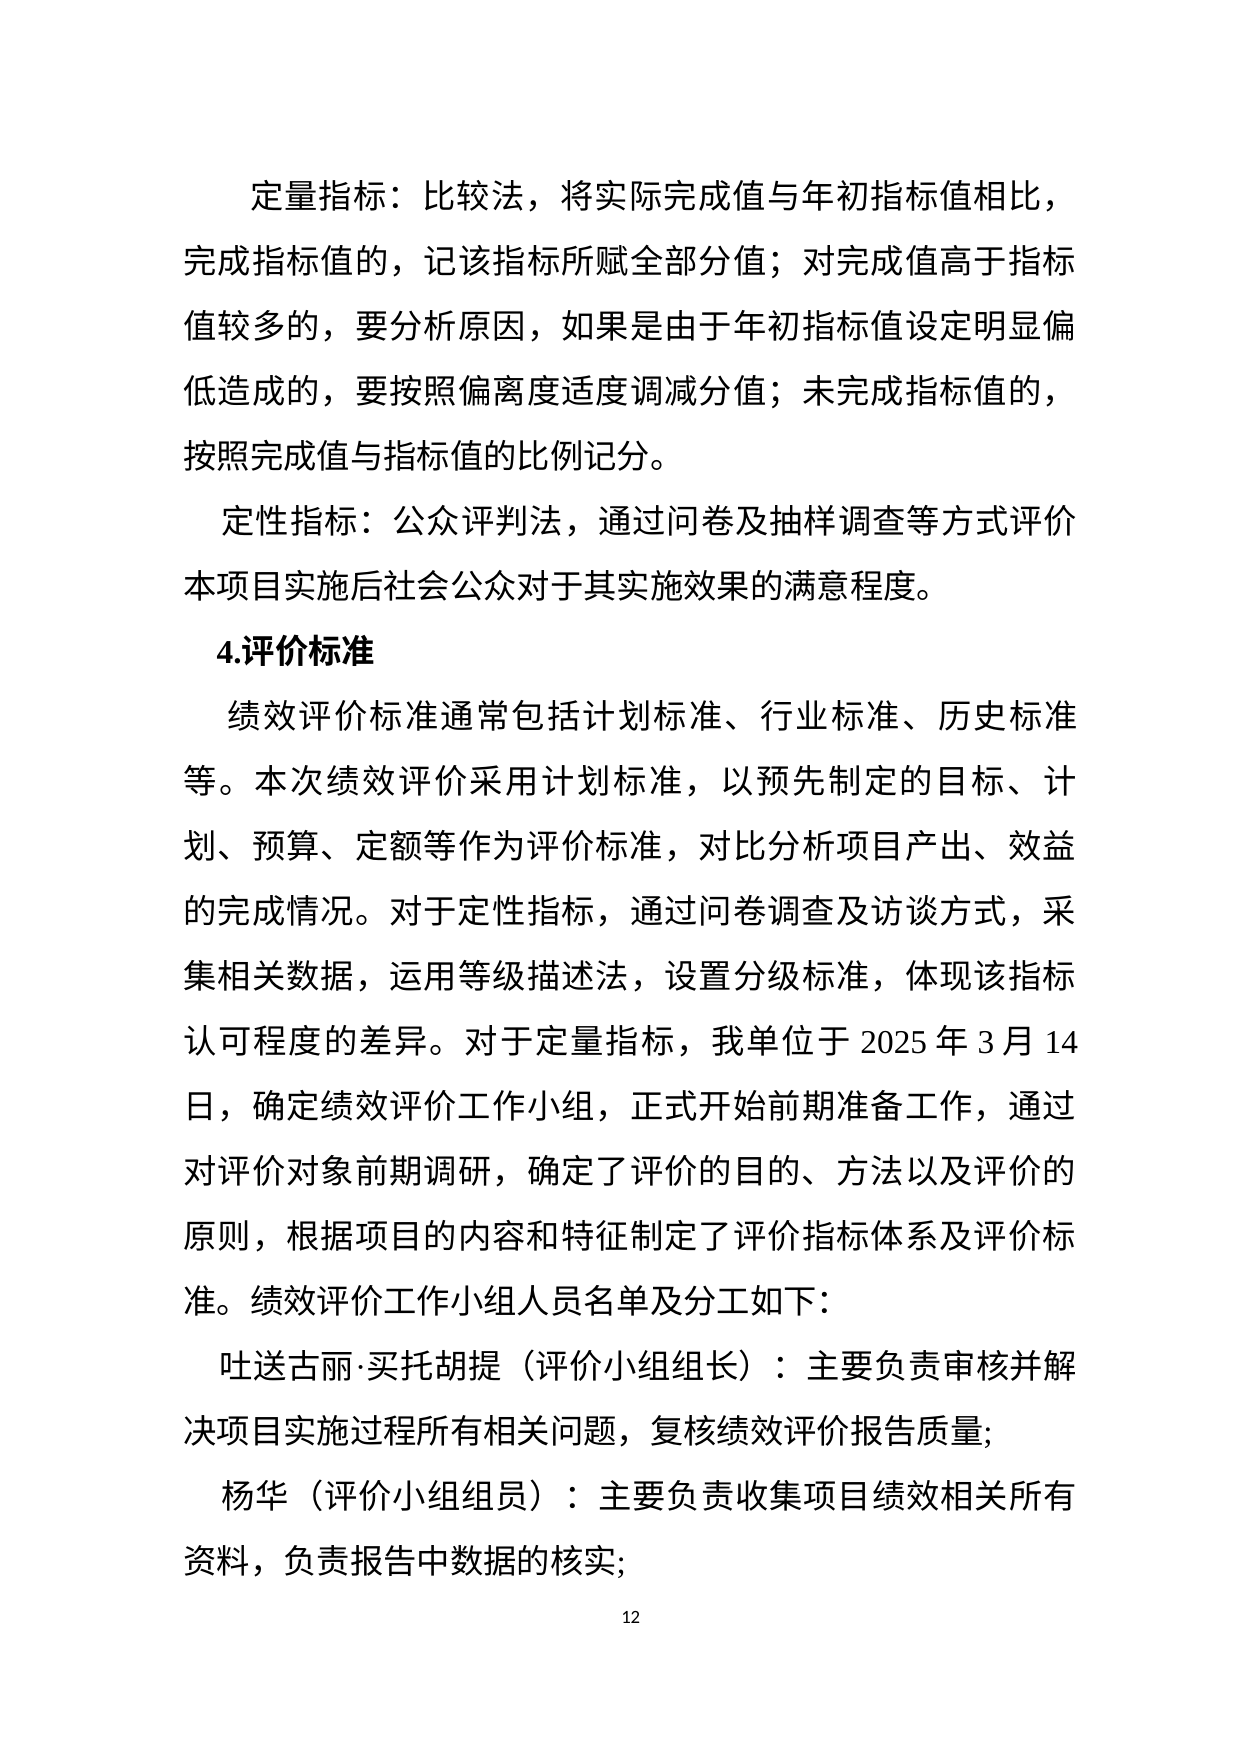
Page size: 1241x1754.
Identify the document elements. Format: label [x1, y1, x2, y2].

text [183, 162, 1078, 1592]
